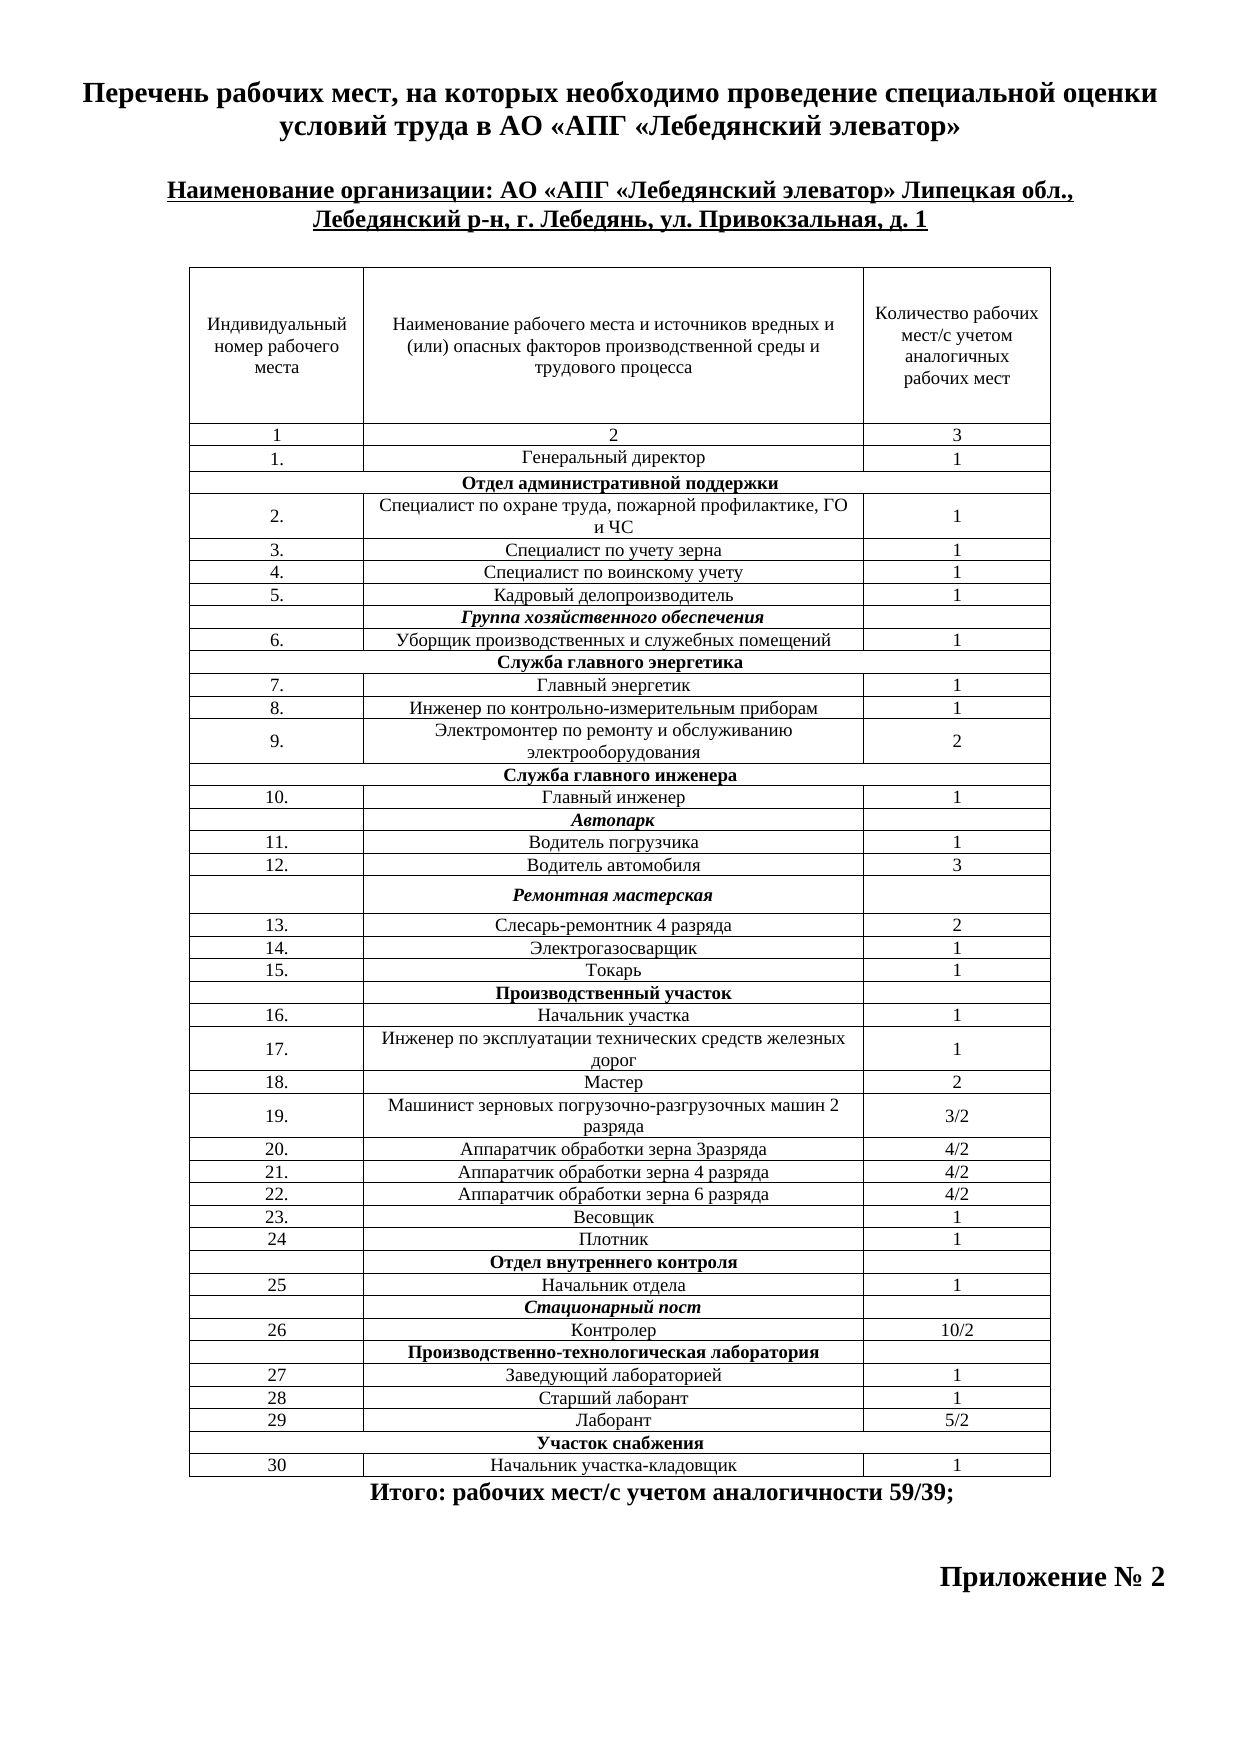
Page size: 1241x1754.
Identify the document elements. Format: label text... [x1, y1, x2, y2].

table_cell Водитель автомобиля [364, 854, 863, 875]
text Лебедянский р-н, г. Лебедянь, ул. Привокзальная, д. 1 [75, 204, 1165, 233]
table_cell Электромонтер по ремонту и обслуживанию электрооборудования [364, 719, 863, 762]
table_cell Производственно-технологическая лаборатория [364, 1341, 863, 1363]
table_cell Лаборант [364, 1409, 863, 1431]
table_cell Инженер по контрольно-измерительным приборам [364, 697, 863, 718]
table_cell Служба главного инженера [190, 764, 1050, 785]
table_cell 1 [864, 629, 1050, 650]
table_cell Аппаратчик обработки зерна 6 разряда [364, 1183, 863, 1205]
table_cell 14. [190, 937, 363, 958]
table_cell 5/2 [864, 1409, 1050, 1431]
table_cell 4/2 [864, 1161, 1050, 1182]
table_cell 17. [190, 1027, 363, 1070]
table_cell Специалист по учету зерна [364, 539, 863, 560]
table_cell [190, 982, 363, 1003]
table_cell 8. [190, 697, 363, 718]
table_cell 1 [864, 1004, 1050, 1026]
table_cell 10. [190, 786, 363, 808]
table_cell 1 [190, 424, 363, 445]
table_cell 5. [190, 584, 363, 605]
table_cell Начальник отдела [364, 1274, 863, 1295]
table_cell Машинист зерновых погрузочно-разгрузочных машин 2 разряда [364, 1094, 863, 1137]
table_cell 1 [864, 959, 1050, 981]
table_cell Аппаратчик обработки зерна 4 разряда [364, 1161, 863, 1182]
table_cell 1 [864, 831, 1050, 853]
table_cell 23. [190, 1206, 363, 1227]
table_cell Ремонтная мастерская [364, 876, 863, 913]
text Наименование организации: АО «АПГ «Лебедянский элеватор» Липецкая обл., [75, 176, 1165, 204]
table_cell 25 [190, 1274, 363, 1295]
table_cell 1 [864, 786, 1050, 808]
table_cell Весовщик [364, 1206, 863, 1227]
table_cell 1. [190, 446, 363, 471]
table_cell [864, 1341, 1050, 1363]
table_header Индивидуальный номер рабочего места [190, 268, 363, 423]
table_cell Группа хозяйственного обеспечения [364, 606, 863, 628]
text Приложение № 2 [75, 1559, 1165, 1593]
table_cell 27 [190, 1364, 363, 1386]
table_cell 2 [864, 914, 1050, 936]
table_cell Производственный участок [364, 982, 863, 1003]
table_cell 1 [864, 1228, 1050, 1250]
table_cell [864, 606, 1050, 628]
table_cell 4/2 [864, 1183, 1050, 1205]
table_cell 18. [190, 1071, 363, 1093]
table_cell Аппаратчик обработки зерна 3разряда [364, 1138, 863, 1159]
table_cell [864, 809, 1050, 830]
table_cell Отдел административной поддержки [190, 472, 1050, 493]
table_cell 3/2 [864, 1094, 1050, 1137]
table_cell Специалист по воинскому учету [364, 561, 863, 583]
table_cell [190, 606, 363, 628]
table_cell Уборщик производственных и служебных помещений [364, 629, 863, 650]
table_cell Стационарный пост [364, 1296, 863, 1318]
table_cell 1 [864, 494, 1050, 537]
table_cell Участок снабжения [190, 1432, 1050, 1453]
table_cell 1 [864, 1454, 1050, 1476]
table_cell Служба главного энергетика [190, 651, 1050, 673]
table_cell 21. [190, 1161, 363, 1182]
table_cell Токарь [364, 959, 863, 981]
table_cell 3 [864, 424, 1050, 445]
table_cell Начальник участка-кладовщик [364, 1454, 863, 1476]
table_cell 1 [864, 539, 1050, 560]
table_cell 1 [864, 937, 1050, 958]
table_cell Водитель погрузчика [364, 831, 863, 853]
table_cell 4/2 [864, 1138, 1050, 1159]
table_cell Старший лаборант [364, 1387, 863, 1408]
table_cell 2 [364, 424, 863, 445]
table_cell Плотник [364, 1228, 863, 1250]
table_cell 1 [864, 674, 1050, 696]
table_cell 6. [190, 629, 363, 650]
table_cell 1 [864, 1274, 1050, 1295]
table_cell 3. [190, 539, 363, 560]
table_header Наименование рабочего места и источников вредных и (или) опасных факторов производственной среды и трудового процесса [364, 268, 863, 423]
table_cell [190, 1296, 363, 1318]
table_cell 26 [190, 1319, 363, 1340]
table_cell [864, 1296, 1050, 1318]
table_cell 19. [190, 1094, 363, 1137]
table_cell 1 [864, 1364, 1050, 1386]
table_cell 1 [864, 446, 1050, 471]
table_cell Кадровый делопроизводитель [364, 584, 863, 605]
text Перечень рабочих мест, на которых необходимо проведение специальной оценки условий труда в АО «АПГ «Лебедянский элеватор» [75, 75, 1165, 142]
table_cell Мастер [364, 1071, 863, 1093]
table_cell Инженер по эксплуатации технических средств железных дорог [364, 1027, 863, 1070]
table_cell [190, 1341, 363, 1363]
table_cell Электрогазосварщик [364, 937, 863, 958]
table_cell 15. [190, 959, 363, 981]
table_cell 29 [190, 1409, 363, 1431]
table_cell 4. [190, 561, 363, 583]
table_cell 3 [864, 854, 1050, 875]
table_cell 13. [190, 914, 363, 936]
table_cell Специалист по охране труда, пожарной профилактике, ГО и ЧС [364, 494, 863, 537]
table_cell 9. [190, 719, 363, 762]
table_cell Главный инженер [364, 786, 863, 808]
table_cell Главный энергетик [364, 674, 863, 696]
text Итого: рабочих мест/с учетом аналогичности 59/39; [75, 1477, 1165, 1506]
table_cell 30 [190, 1454, 363, 1476]
table_cell 12. [190, 854, 363, 875]
table_cell Контролер [364, 1319, 863, 1340]
table_cell [190, 809, 363, 830]
table_cell 1 [864, 1027, 1050, 1070]
table_cell Отдел внутреннего контроля [364, 1251, 863, 1272]
table_cell 2 [864, 719, 1050, 762]
table_cell 11. [190, 831, 363, 853]
table_cell 1 [864, 584, 1050, 605]
table_cell [864, 1251, 1050, 1272]
table_cell 24 [190, 1228, 363, 1250]
table_cell 7. [190, 674, 363, 696]
table_cell [190, 876, 363, 913]
table_cell 1 [864, 1206, 1050, 1227]
table_cell Начальник участка [364, 1004, 863, 1026]
table_cell Генеральный директор [364, 446, 863, 471]
table_cell 1 [864, 1387, 1050, 1408]
table_cell 28 [190, 1387, 363, 1408]
table_cell 22. [190, 1183, 363, 1205]
table_cell 16. [190, 1004, 363, 1026]
table_cell 2 [864, 1071, 1050, 1093]
table_cell Слесарь-ремонтник 4 разряда [364, 914, 863, 936]
table_header Количество рабочих мест/с учетом аналогичных рабочих мест [864, 268, 1050, 423]
table_cell 1 [864, 561, 1050, 583]
table_cell 10/2 [864, 1319, 1050, 1340]
table_cell Автопарк [364, 809, 863, 830]
table_cell [864, 982, 1050, 1003]
table_cell Заведующий лабораторией [364, 1364, 863, 1386]
table_cell [190, 1251, 363, 1272]
table_cell 2. [190, 494, 363, 537]
table_cell 1 [864, 697, 1050, 718]
table_cell [864, 876, 1050, 913]
table_cell 20. [190, 1138, 363, 1159]
